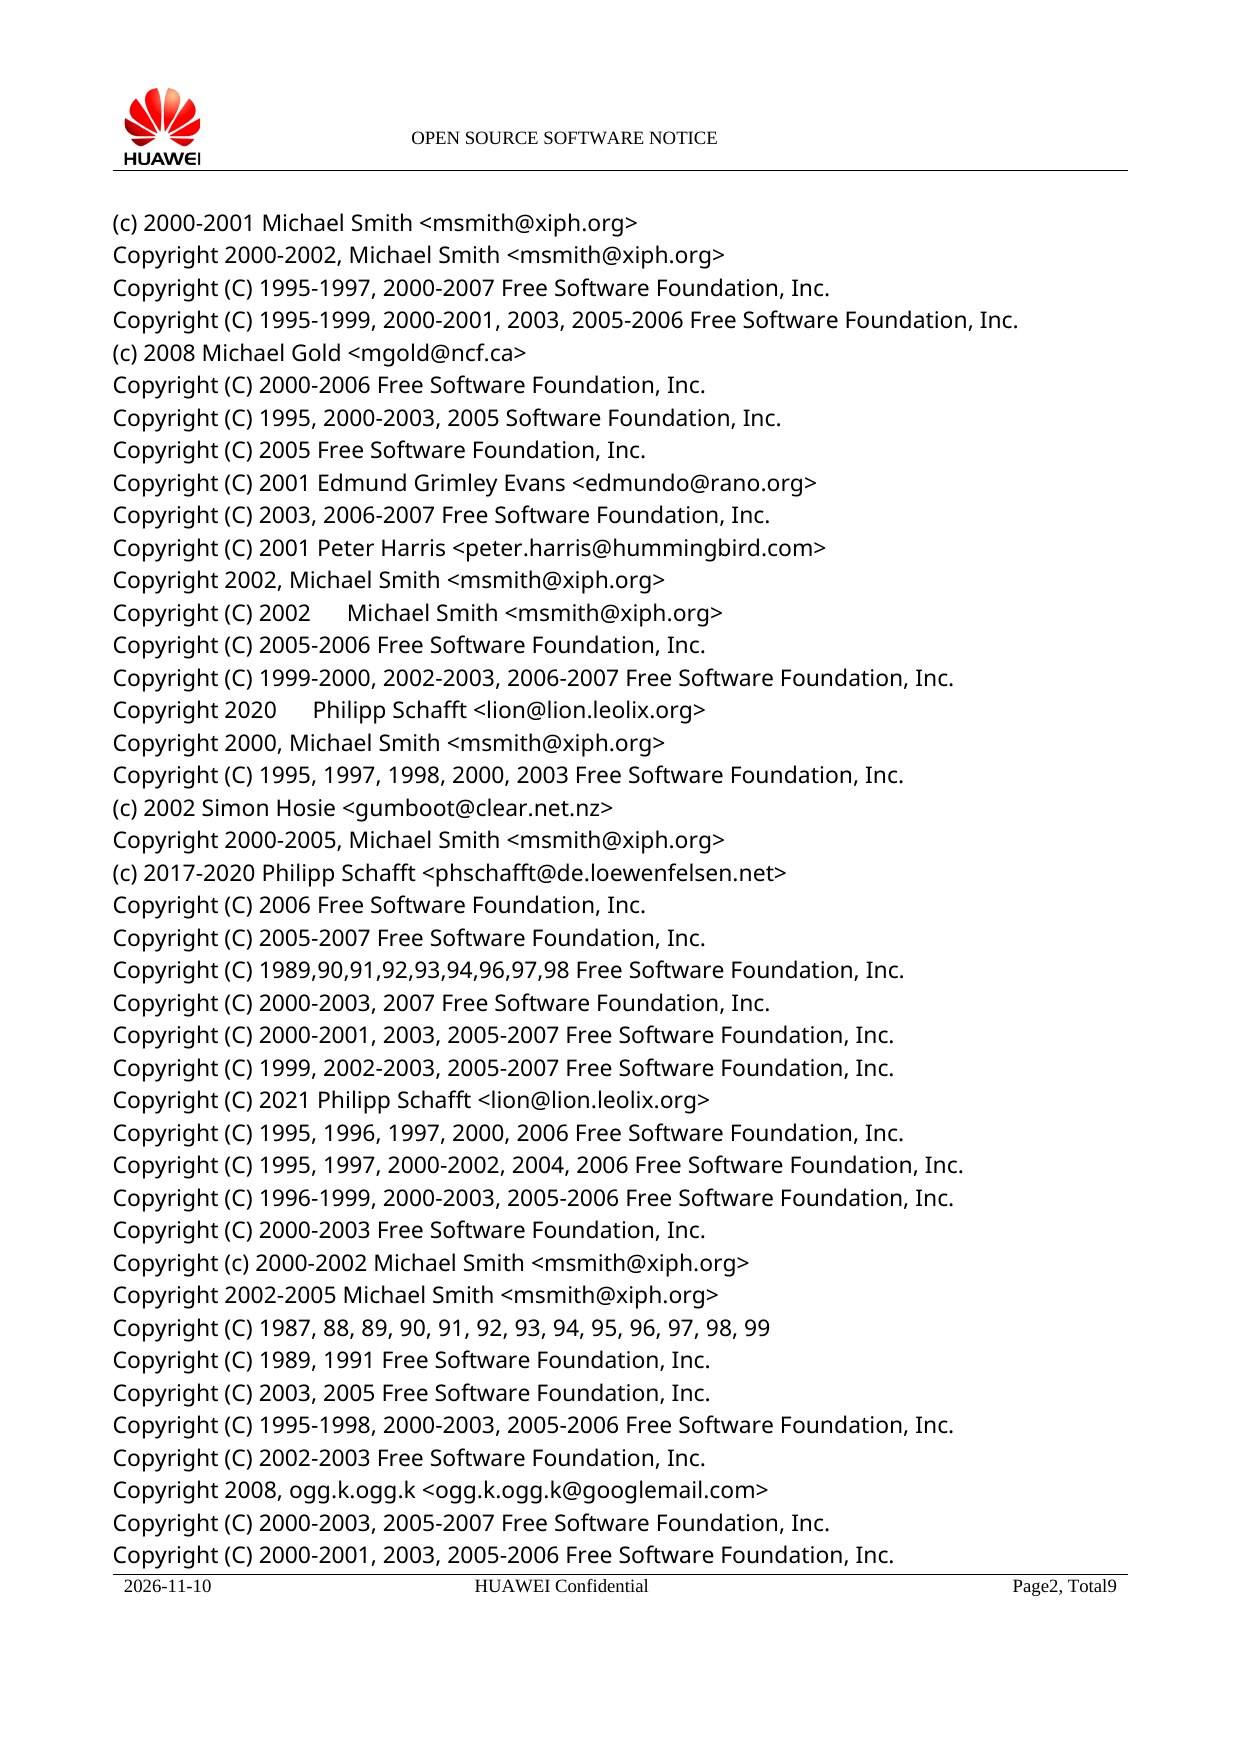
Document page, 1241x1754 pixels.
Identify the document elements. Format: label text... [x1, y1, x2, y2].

picture [124, 88, 201, 165]
